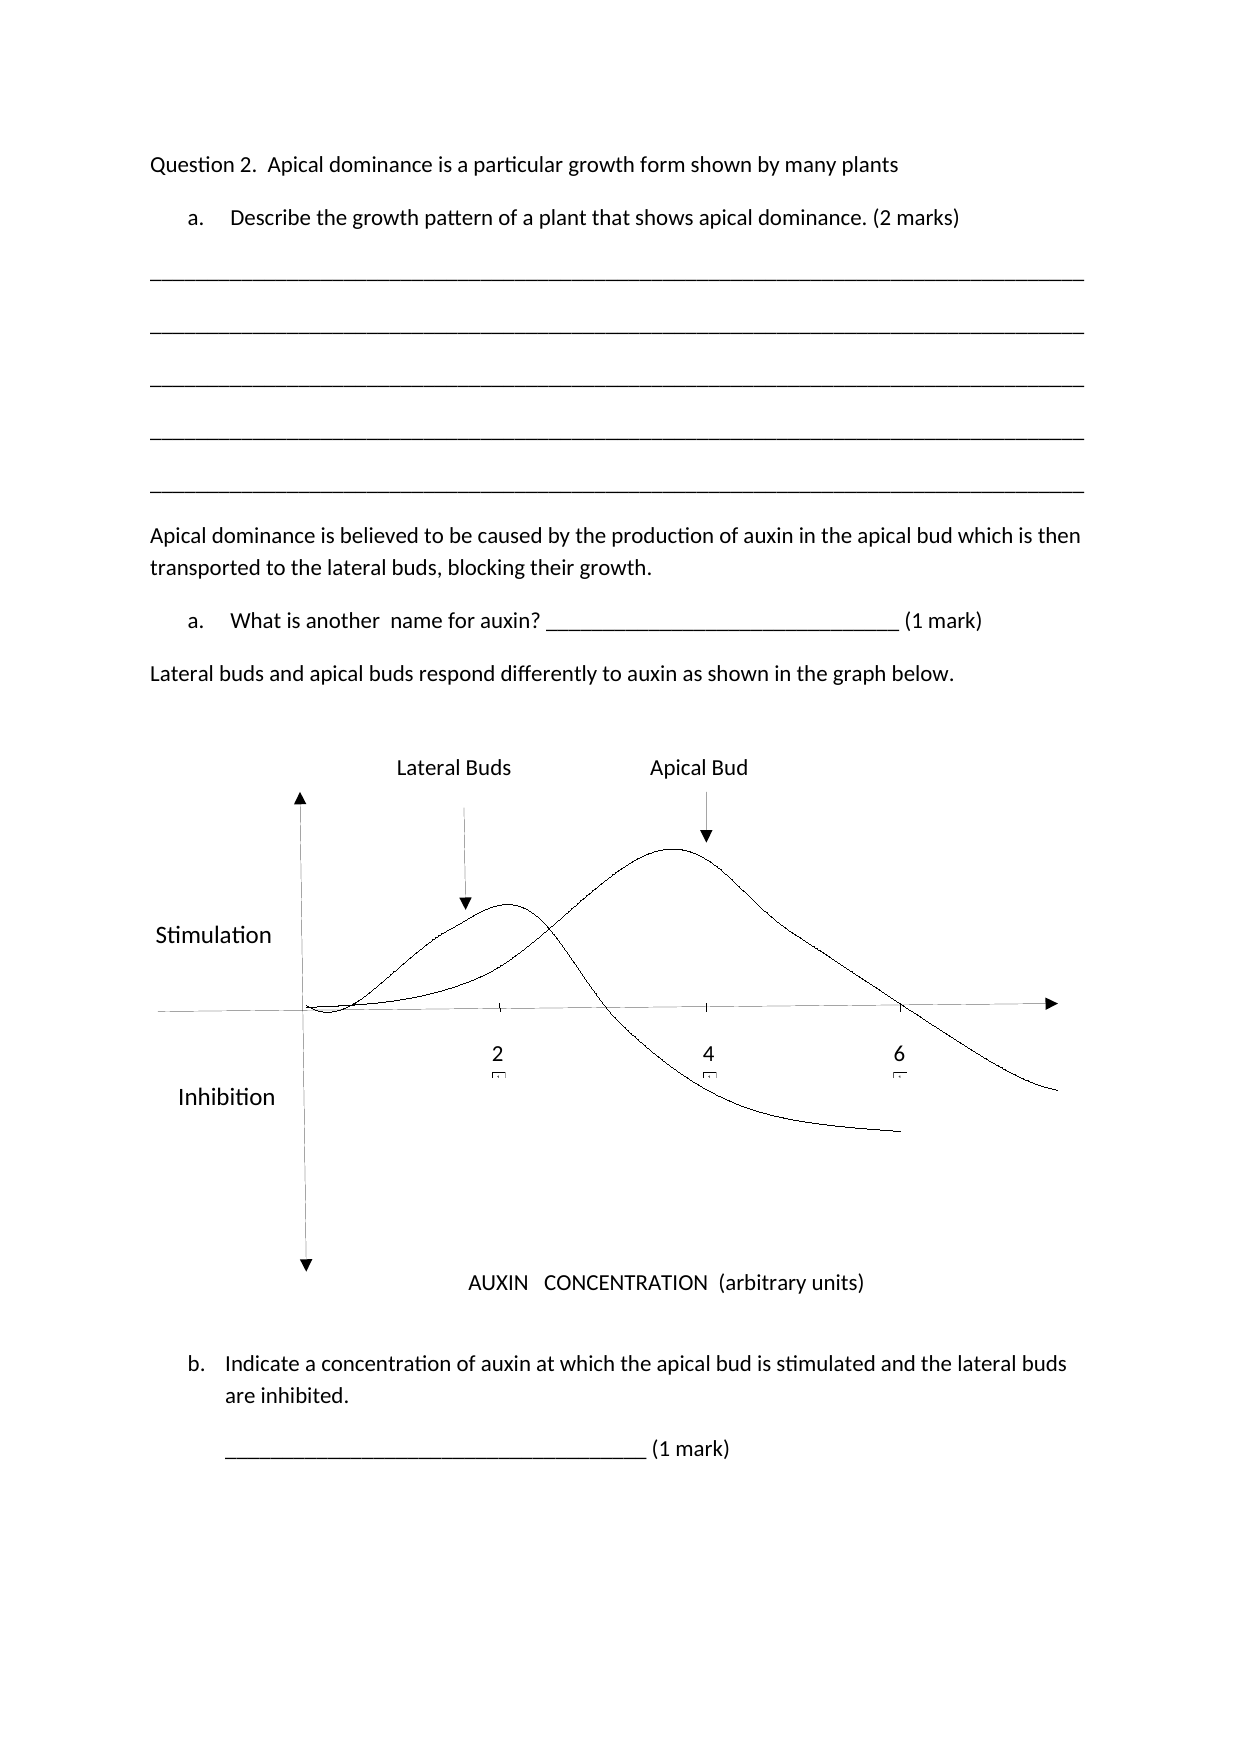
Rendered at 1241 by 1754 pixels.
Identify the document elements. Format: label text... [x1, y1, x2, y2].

text Apical dominance is believed to be caused by the production of auxin in the apical bud which is then transported to the lateral buds, blocking their growth. [150, 521, 1090, 581]
text Lateral buds and apical buds respond differently to auxin as shown in the graph below. [150, 659, 1090, 687]
text __________________________________________________________________________________ [150, 256, 1090, 284]
text __________________________________________________________________________________ [150, 362, 1090, 390]
text __________________________________________________________________________________ [150, 309, 1090, 337]
text _____________________________________ (1 mark) [225, 1434, 1090, 1462]
list Describe the growth pattern of a plant that shows apical dominance. (2 marks) [187, 203, 1090, 231]
text Question 2. Apical dominance is a particular growth form shown by many plants [150, 150, 1090, 178]
text __________________________________________________________________________________ [150, 468, 1090, 496]
text __________________________________________________________________________________ [150, 415, 1090, 443]
list What is another name for auxin? _______________________________ (1 mark) [187, 606, 1090, 634]
list Indicate a concentration of auxin at which the apical bud is stimulated and the lateral buds are inhibited. [187, 1349, 1090, 1409]
